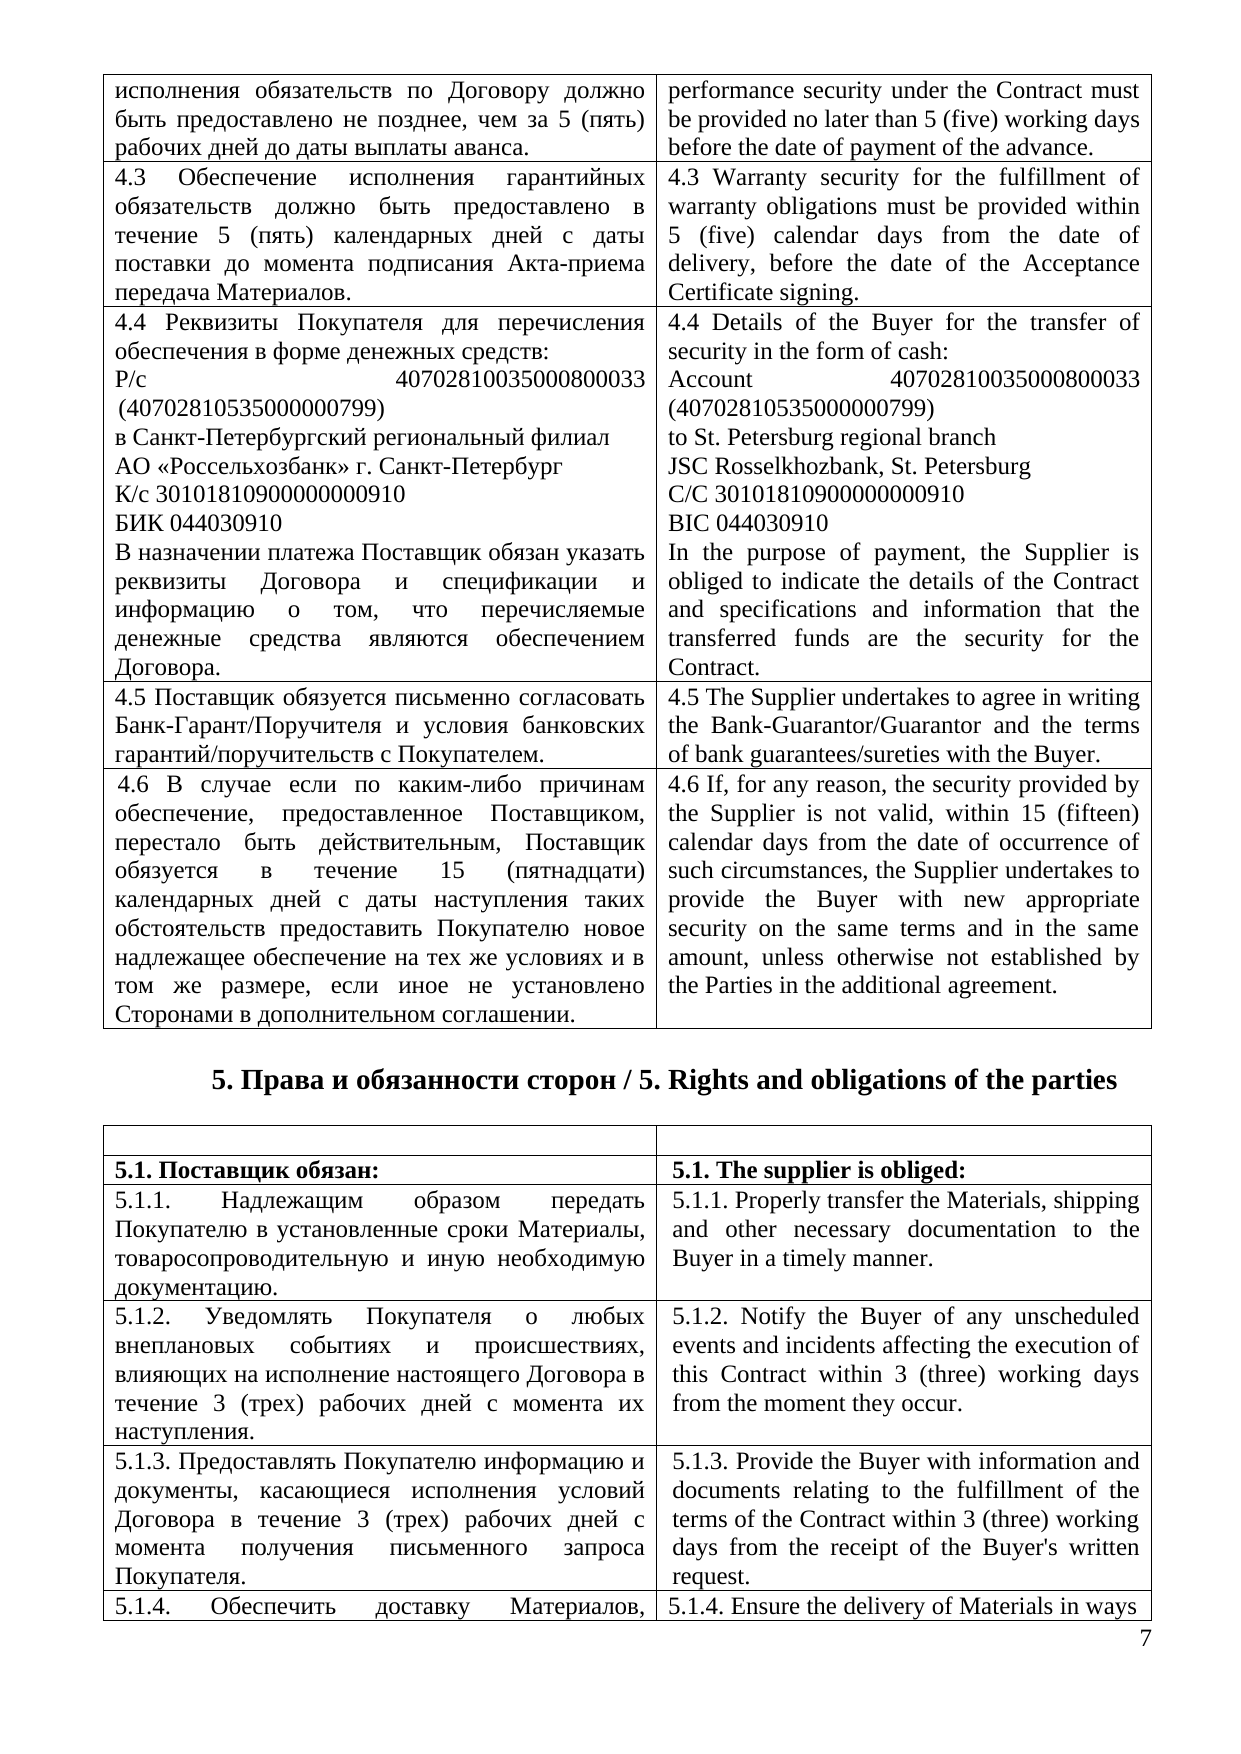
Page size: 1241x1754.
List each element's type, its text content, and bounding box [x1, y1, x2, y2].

table_cell 5.1. Поставщик обязан: [104, 1156, 656, 1184]
table_header [104, 1126, 656, 1154]
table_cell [104, 1591, 656, 1620]
table_cell 5.1.3. Provide the Buyer with information and documents relating to the fulfillment of the terms of the Contract within 3 (three) working days from the receipt of the Buyer's written request. [657, 1446, 1151, 1590]
table_cell 5.1.2. Уведомлять Покупателя о любых внеплановых событиях и происшествиях, влияющих на исполнение настоящего Договора в течение 3 (трех) рабочих дней с момента их наступления. [104, 1301, 656, 1445]
subtitle 5. Права и обязанности сторон / 5. Rights and obligations of the parties [177, 1062, 1152, 1096]
table_cell 4.4 Details of the Buyer for the transfer of security in the form of cash: Account 40702810035000800033 (40702810535000000799) to St. Petersburg regional branch JSC Rosselkhozbank, St. Petersburg C/C 30101810900000000910 BIC 044030910 In the purpose of payment, the Supplier is obliged to indicate the details of the Contract and specifications and information that the transferred funds are the security for the Contract. [657, 307, 1151, 681]
table_cell 4.5 The Supplier undertakes to agree in writing the Bank-Guarantor/Guarantor and the terms of bank guarantees/sureties with the Buyer. [657, 682, 1151, 768]
table_cell 5.1.3. Предоставлять Покупателю информацию и документы, касающиеся исполнения условий Договора в течение 3 (трех) рабочих дней с момента получения письменного запроса Покупателя. [104, 1446, 656, 1590]
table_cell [104, 75, 656, 161]
table_header [657, 1126, 1151, 1154]
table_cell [657, 75, 1151, 161]
table_cell 5.1.1. Надлежащим образом передать Покупателю в установленные сроки Материалы, товаросопроводительную и иную необходимую документацию. [104, 1185, 656, 1300]
table_cell 4.5 Поставщик обязуется письменно согласовать Банк-Гарант/Поручителя и условия банковских гарантий/поручительств с Покупателем. [104, 682, 656, 768]
table_cell 5.1.1. Properly transfer the Materials, shipping and other necessary documentation to the Buyer in a timely manner. [657, 1185, 1151, 1300]
table_cell 5.1. The supplier is obliged: [657, 1156, 1151, 1184]
table_cell 4.6 В случае если по каким-либо причинам обеспечение, предоставленное Поставщиком, перестало быть действительным, Поставщик обязуется в течение 15 (пятнадцати) календарных дней с даты наступления таких обстоятельств предоставить Покупателю новое надлежащее обеспечение на тех же условиях и в том же размере, если иное не установлено Сторонами в дополнительном соглашении. [104, 769, 656, 1028]
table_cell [657, 1591, 1151, 1620]
table_cell 4.3 Обеспечение исполнения гарантийных обязательств должно быть предоставлено в течение 5 (пять) календарных дней с даты поставки до момента подписания Акта-приема передача Материалов. [104, 162, 656, 306]
table_cell 5.1.2. Notify the Buyer of any unscheduled events and incidents affecting the execution of this Contract within 3 (three) working days from the moment they occur. [657, 1301, 1151, 1445]
table_cell 4.3 Warranty security for the fulfillment of warranty obligations must be provided within 5 (five) calendar days from the date of delivery, before the date of the Acceptance Certificate signing. [657, 162, 1151, 306]
table_cell 4.6 If, for any reason, the security provided by the Supplier is not valid, within 15 (fifteen) calendar days from the date of occurrence of such circumstances, the Supplier undertakes to provide the Buyer with new appropriate security on the same terms and in the same amount, unless otherwise not established by the Parties in the additional agreement. [657, 769, 1151, 1028]
table_cell 4.4 Реквизиты Покупателя для перечисления обеспечения в форме денежных средств: Р/с 40702810035000800033 (40702810535000000799) в Санкт-Петербургский региональный филиал АО «Россельхозбанк» г. Санкт-Петербург К/с 30101810900000000910 БИК 044030910 В назначении платежа Поставщик обязан указать реквизиты Договора и спецификации и информацию о том, что перечисляемые денежные средства являются обеспечением Договора. [104, 307, 656, 681]
